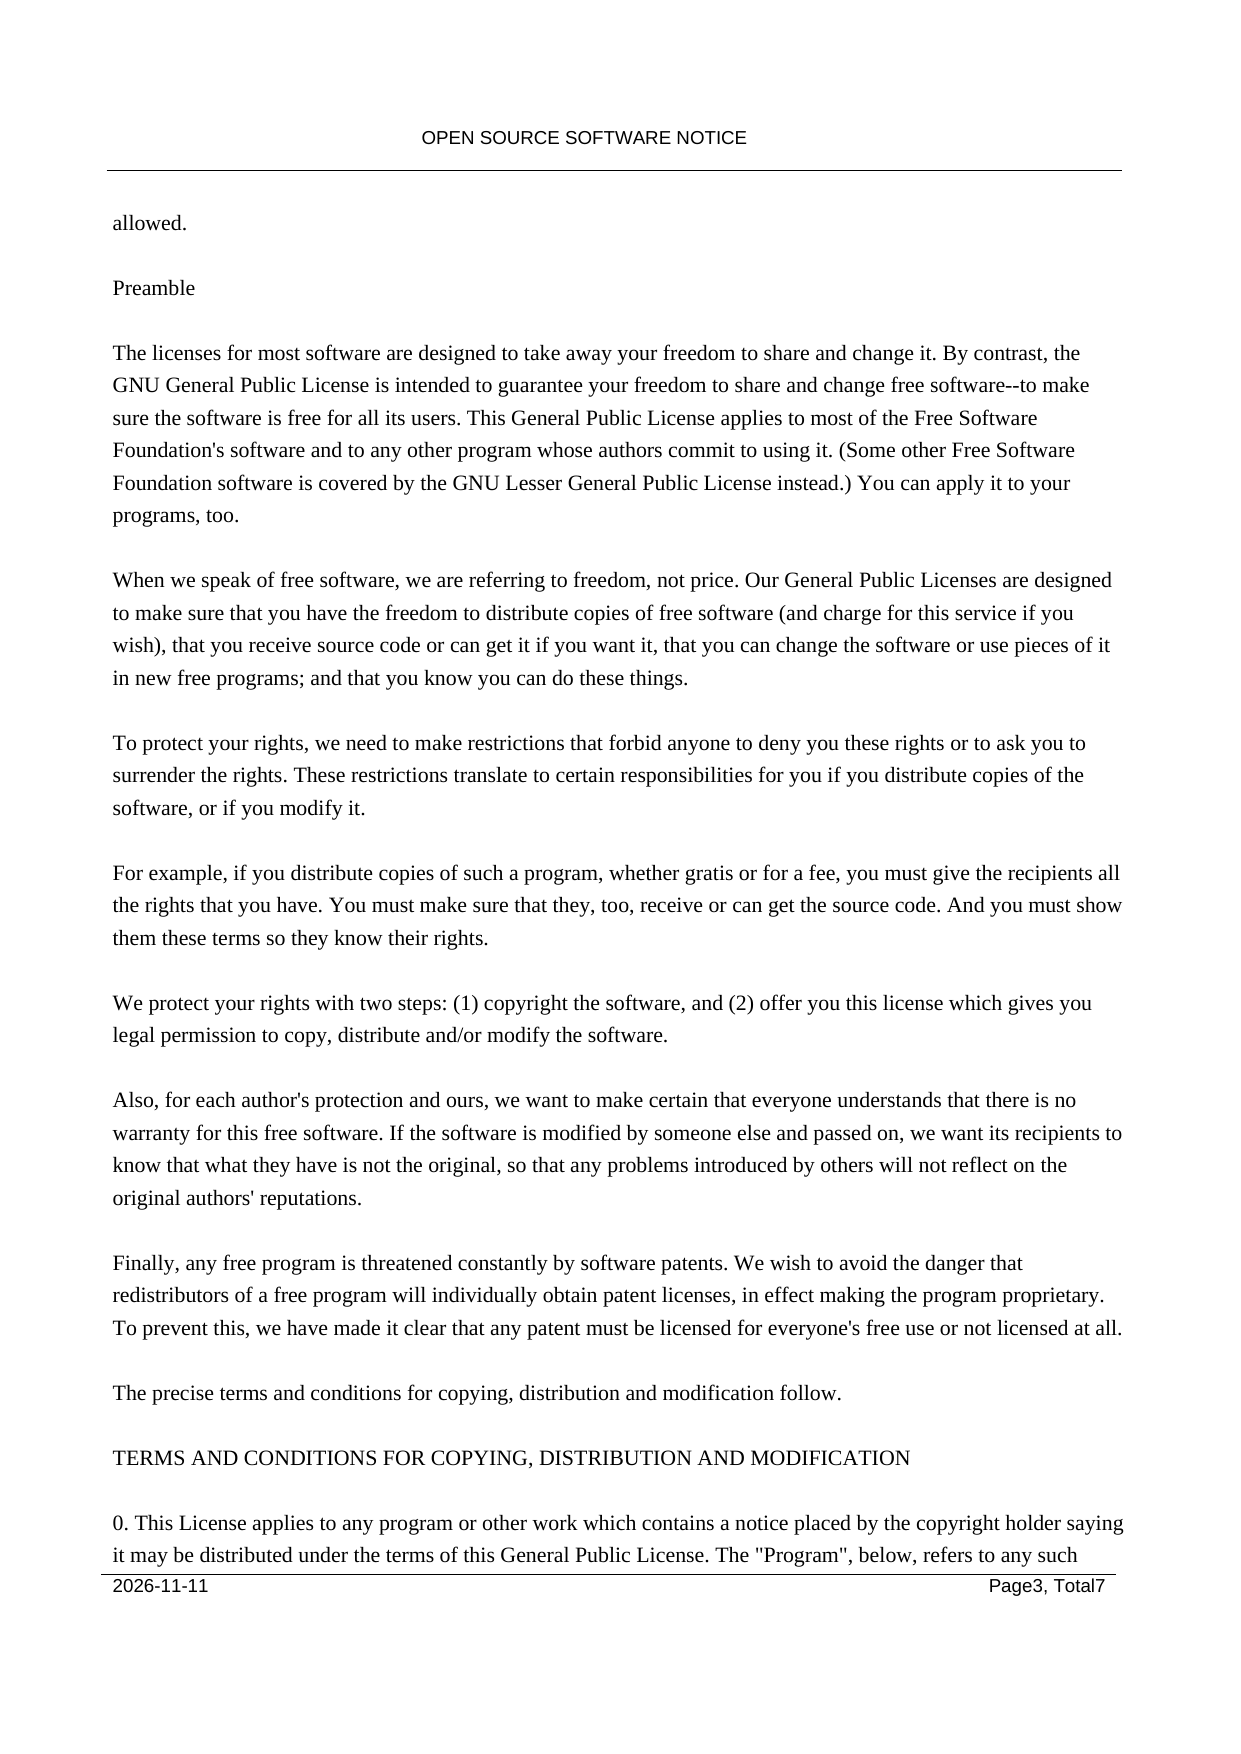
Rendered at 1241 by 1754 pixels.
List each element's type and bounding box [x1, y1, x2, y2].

text [112, 206, 1128, 1571]
